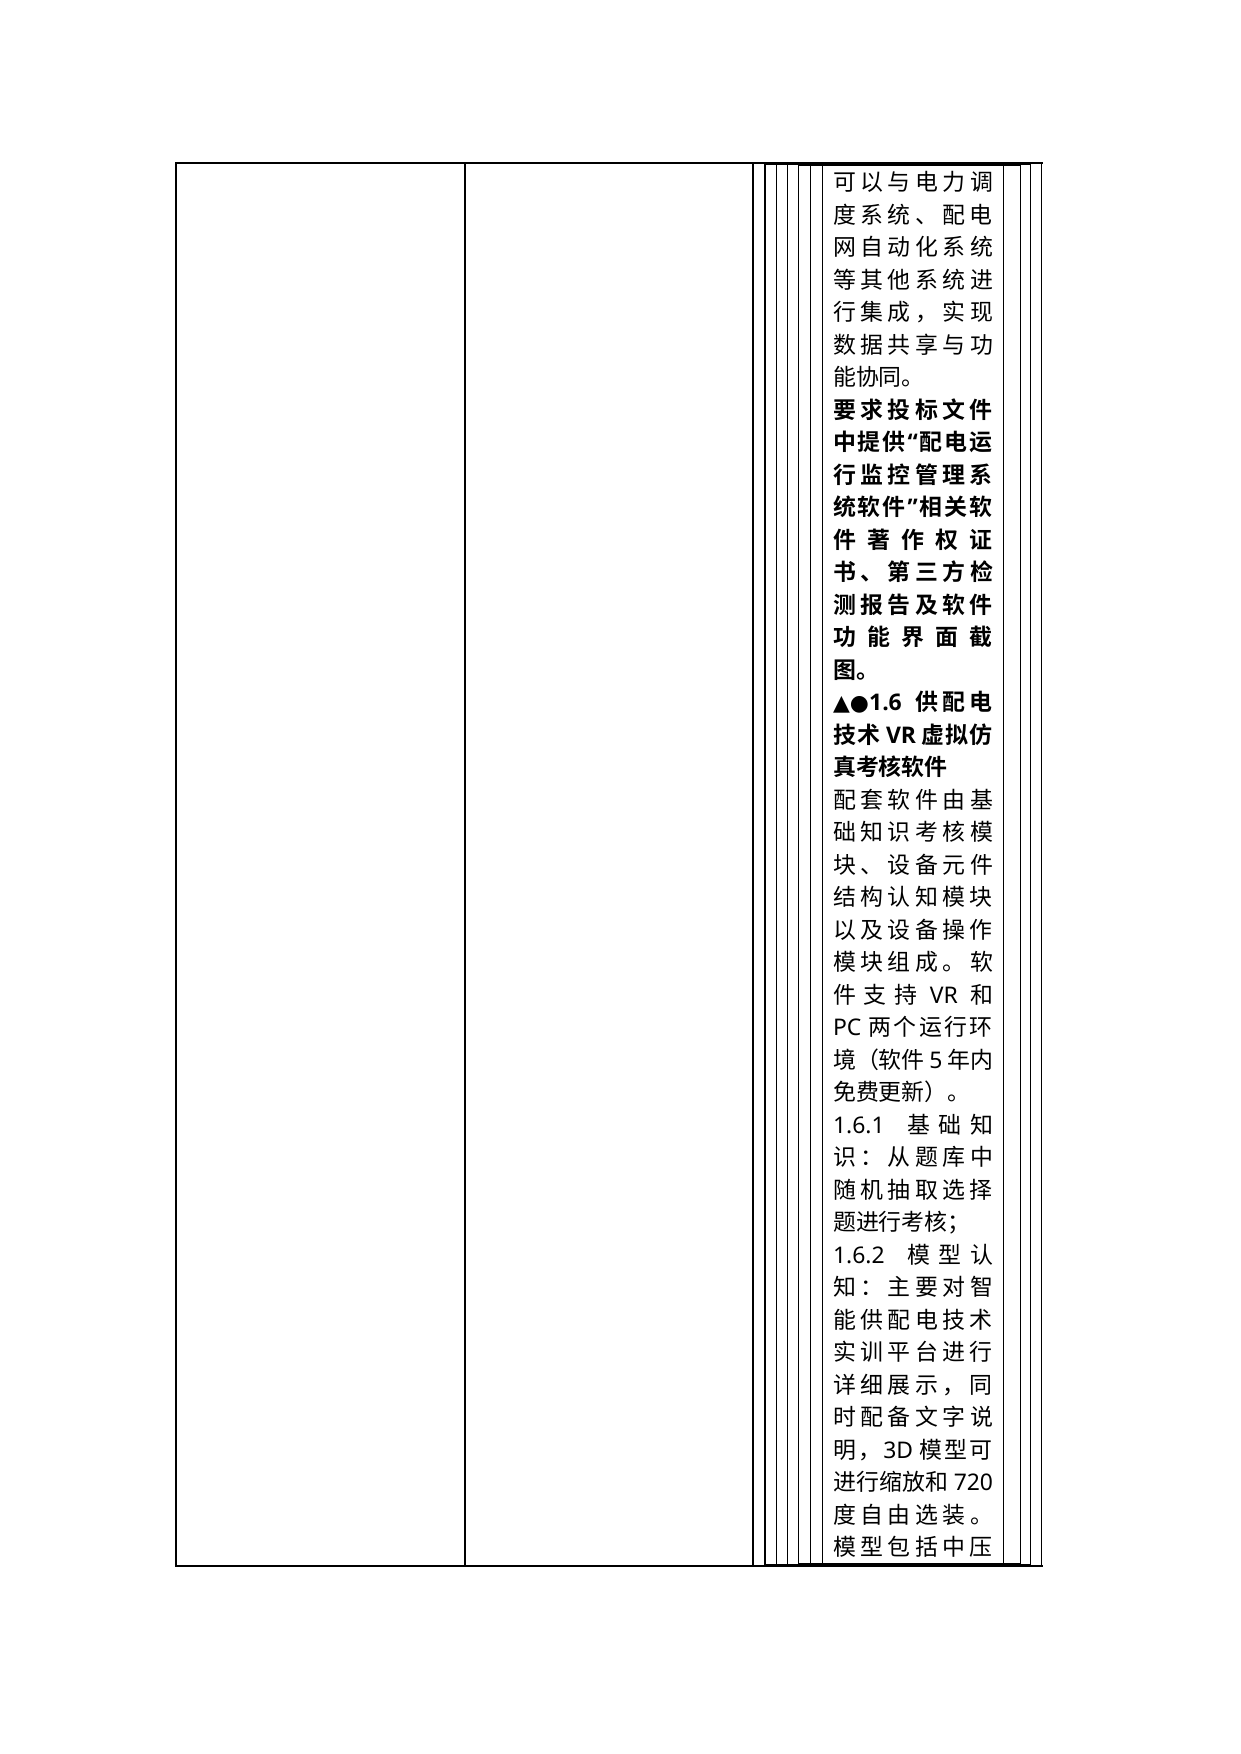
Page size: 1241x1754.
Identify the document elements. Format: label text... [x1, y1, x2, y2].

table_cell [811, 166, 822, 1563]
table_cell [823, 166, 1003, 1563]
table_cell [799, 166, 810, 1563]
table_cell [754, 164, 764, 1565]
table_cell 1 [177, 164, 464, 1565]
table_cell [777, 165, 787, 1564]
table_cell [1004, 166, 1020, 1563]
table_cell [1031, 164, 1041, 1565]
table_cell [788, 165, 798, 1564]
table_cell [766, 165, 776, 1564]
table_cell [466, 164, 752, 1565]
table_cell [1021, 165, 1030, 1564]
